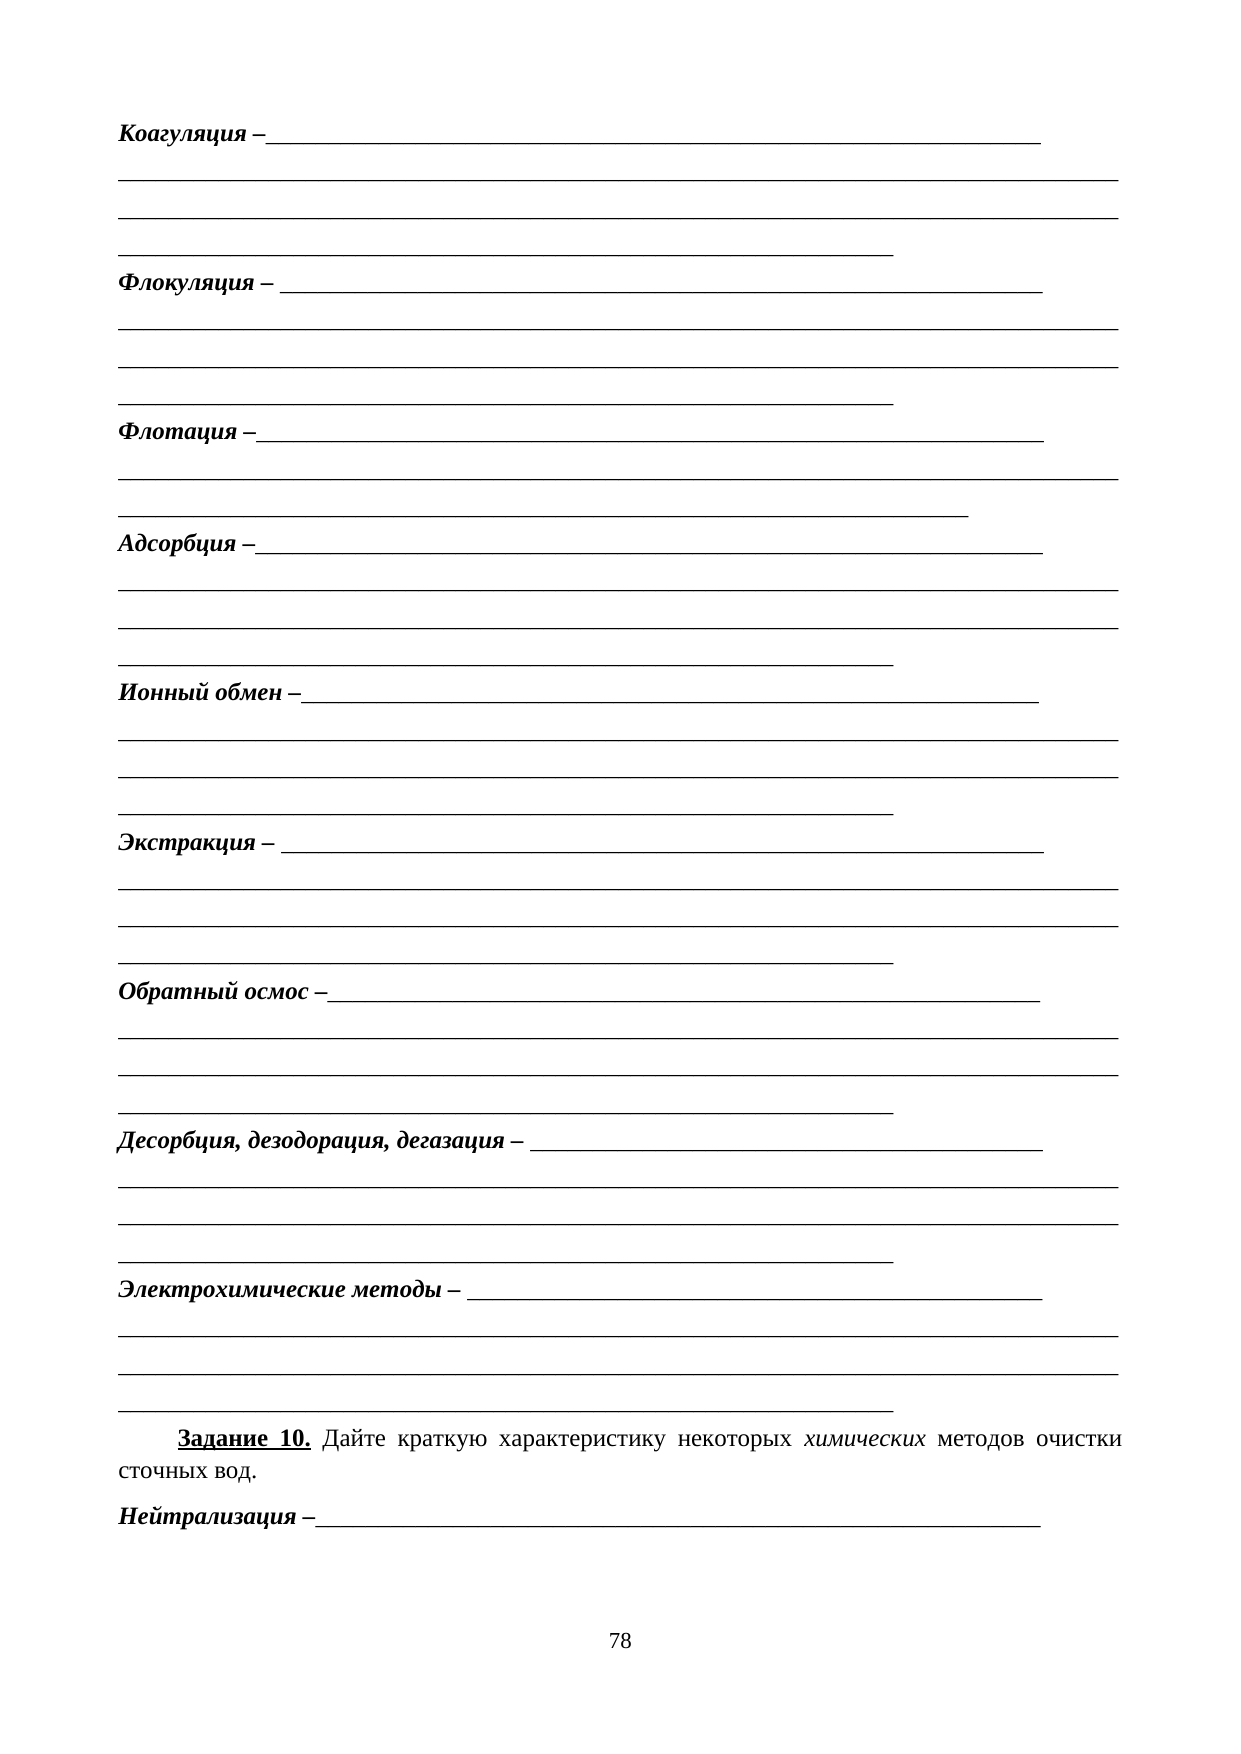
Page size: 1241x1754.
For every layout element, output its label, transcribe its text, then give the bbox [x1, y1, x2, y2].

text Флокуляция – _____________________________________________________________ [118, 267, 1122, 296]
text ____________________________________________________________________________________________________________________________________________________ [118, 454, 1122, 520]
text Ионный обмен –___________________________________________________________ [118, 677, 1122, 706]
text Десорбция, дезодорация, дегазация – _________________________________________ [118, 1125, 1122, 1154]
text Обратный осмос –_________________________________________________________ [118, 976, 1122, 1004]
text Коагуляция –______________________________________________________________ [118, 118, 1122, 147]
text Электрохимические методы – ______________________________________________ [118, 1274, 1122, 1303]
text Нейтрализация –__________________________________________________________ [118, 1501, 1122, 1529]
text Задание 10. Дайте краткую характеристику некоторых химических методов очистки сточных вод. [118, 1423, 1122, 1484]
text Флотация –_______________________________________________________________ [118, 416, 1122, 445]
text Экстракция – _____________________________________________________________ [118, 827, 1122, 855]
text Адсорбция –_______________________________________________________________ [118, 528, 1122, 557]
